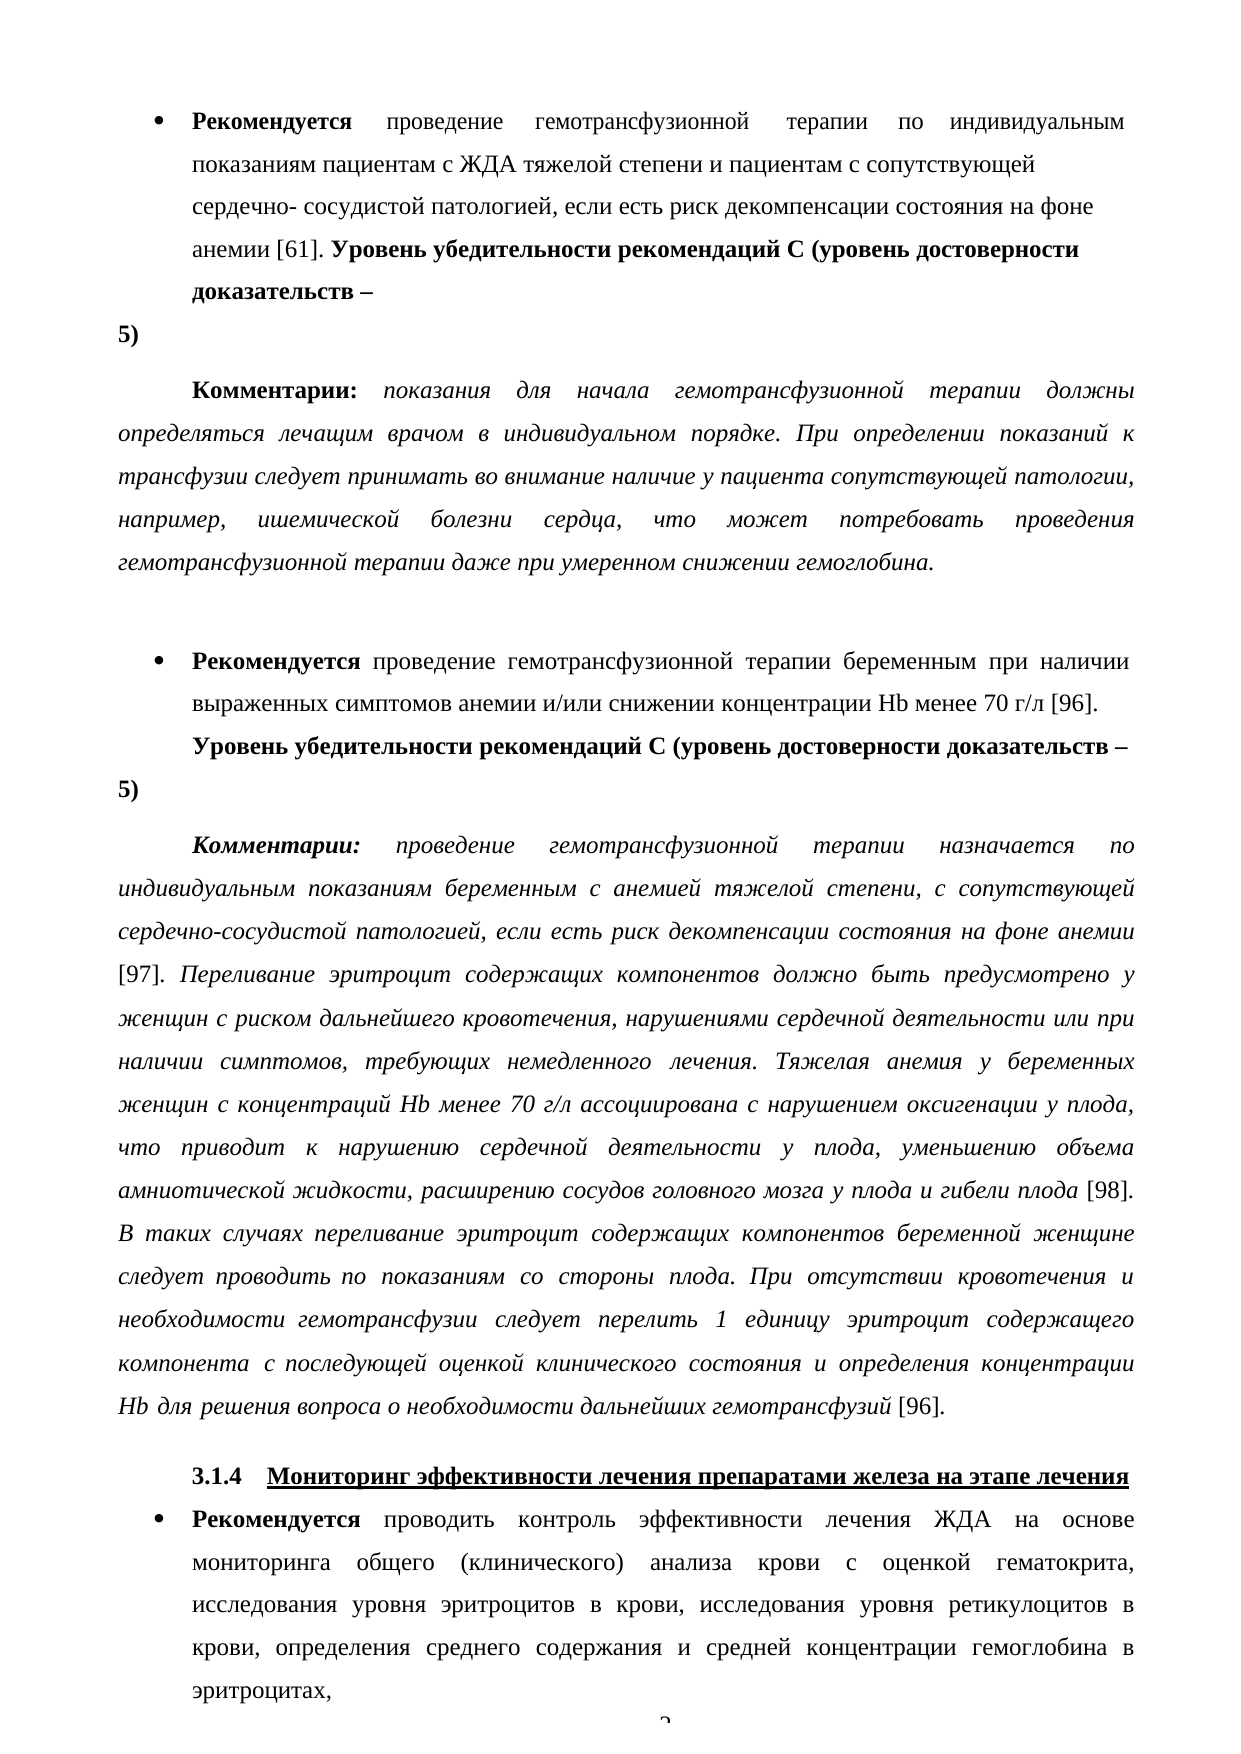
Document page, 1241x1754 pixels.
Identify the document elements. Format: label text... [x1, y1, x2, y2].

list Рекомендуется проводить контроль эффективности лечения ЖДА на основе мониторинга общего (клинического) анализа крови c оценкой гематокрита, исследования уровня эритроцитов в крови, исследования уровня ретикулоцитов в крови, определения среднего содержания и средней концентрации гемоглобина в эритроцитах, [154, 1504, 1134, 1704]
text Комментарии: показания для начала гемотрансфузионной терапии должны определяться лечащим врачом в индивидуальном порядке. При определении показаний к трансфузии следует принимать во внимание наличие у пациента сопутствующей патологии, например, ишемической болезни сердца, что может потребовать проведения гемотрансфузионной терапии даже при умеренном снижении гемоглобина. [118, 376, 1134, 576]
list Рекомендуется проведение гемотрансфузионной терапии по индивидуальным показаниям пациентам с ЖДА тяжелой степени и пациентам с сопутствующей сердечно- сосудистой патологией, если есть риск декомпенсации состояния на фоне анемии [61]. Уровень убедительности рекомендаций С (уровень достоверности доказательств – [154, 106, 1134, 305]
text 3.1.4 Мониторинг эффективности лечения препаратами железа на этапе лечения [192, 1461, 1146, 1490]
list Рекомендуется проведение гемотрансфузионной терапии беременным при наличии выраженных симптомов анемии и/или снижении концентрации Hb менее 70 г/л [96]. Уровень убедительности рекомендаций С (уровень достоверности доказательств – [154, 646, 1134, 759]
text Комментарии: проведение гемотрансфузионной терапии назначается по индивидуальным показаниям беременным с анемией тяжелой степени, с сопутствующей сердечно-сосудистой патологией, если есть риск декомпенсации состояния на фоне анемии [97]. Переливание эритроцит содержащих компонентов должно быть предусмотрено у женщин с риском дальнейшего кровотечения, нарушениями сердечной деятельности или при наличии симптомов, требующих немедленного лечения. Тяжелая анемия у беременных женщин с концентраций Hb менее 70 г/л ассоциирована с нарушением оксигенации у плода, что приводит к нарушению сердечной деятельности у плода, уменьшению объема амниотической жидкости, расширению сосудов головного мозга у плода и гибели плода [98]. В таких случаях переливание эритроцит содержащих компонентов беременной женщине следует проводить по показаниям со стороны плода. При отсутствии кровотечения и необходимости гемотрансфузии следует перелить 1 единицу эритроцит содержащего компонента с последующей оценкой клинического состояния и определения концентрации Hb для решения вопроса о необходимости дальнейших гемотрансфузий [96]. [118, 830, 1134, 1419]
text 5) [118, 774, 1146, 803]
text 5) [118, 319, 1146, 348]
